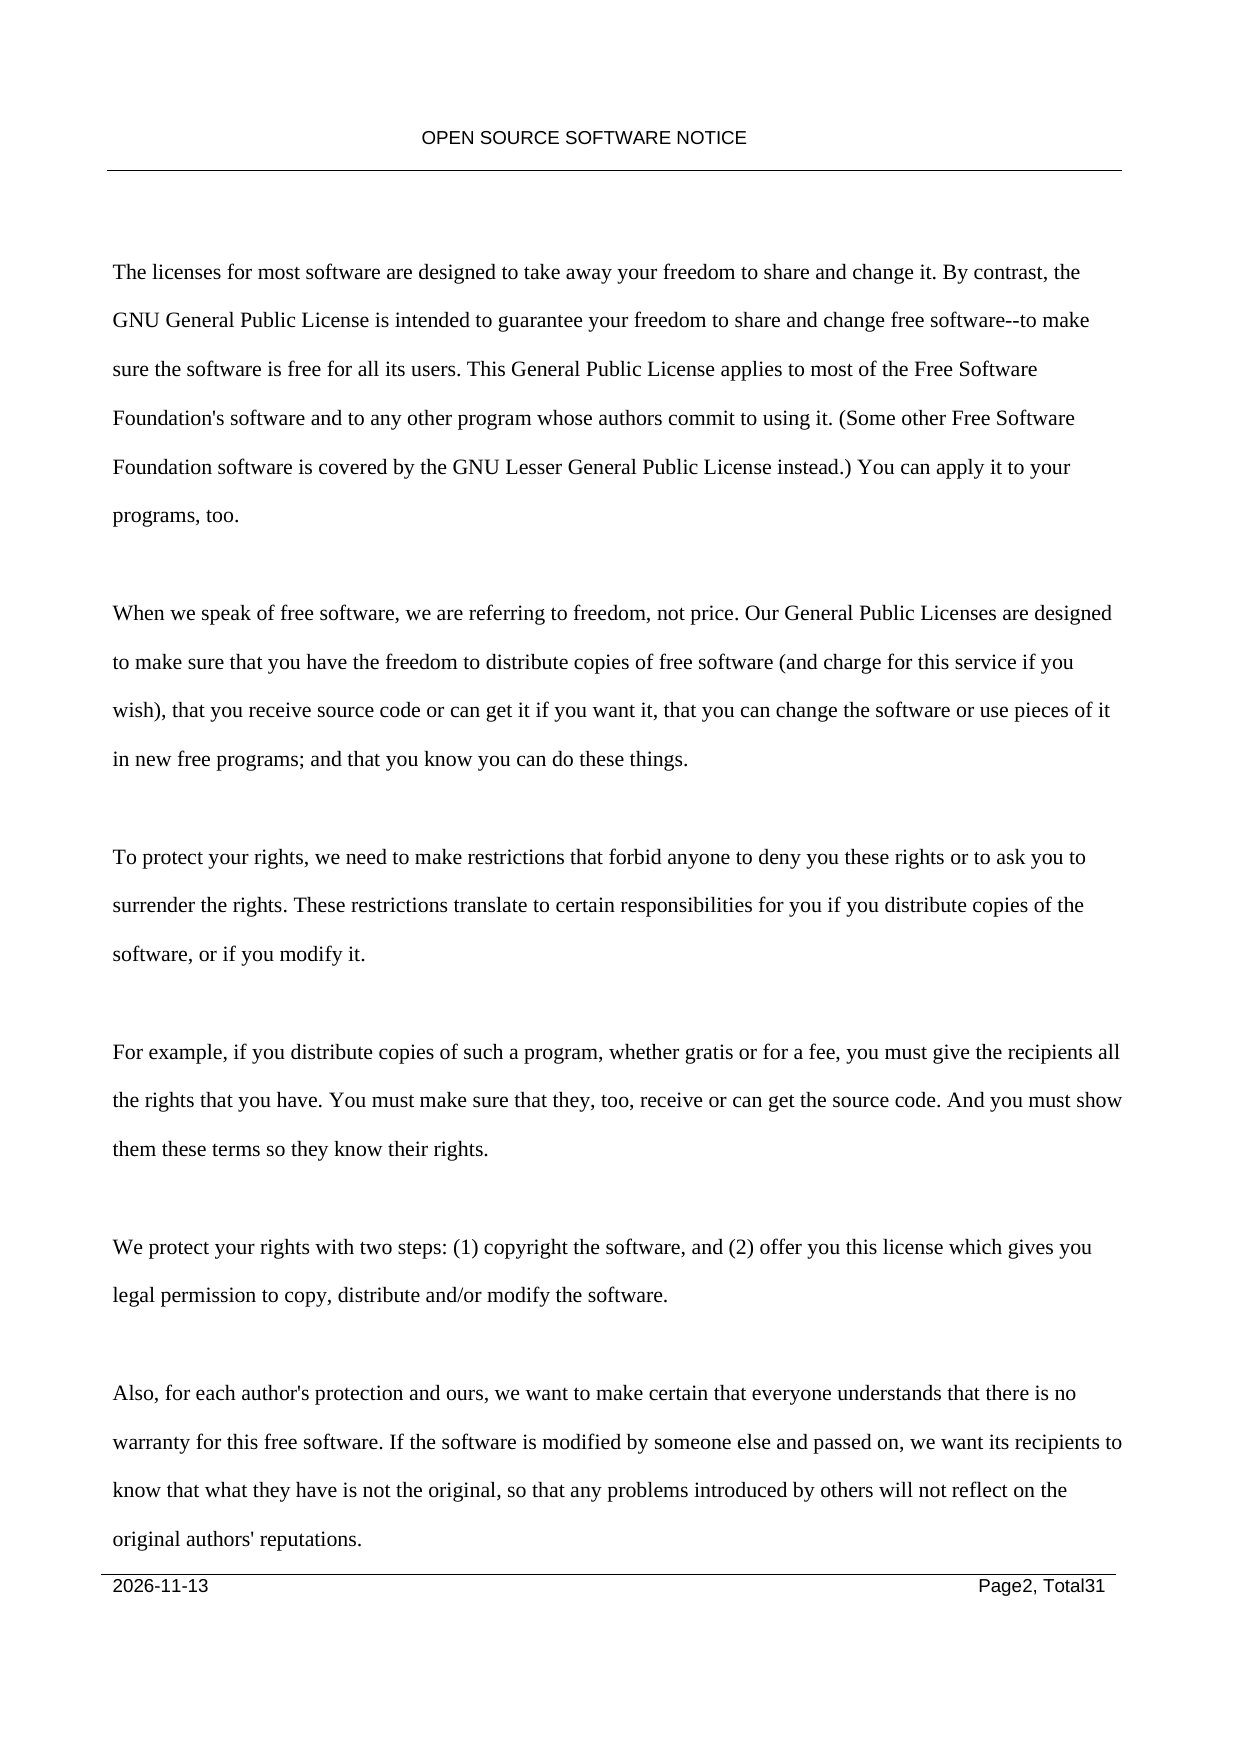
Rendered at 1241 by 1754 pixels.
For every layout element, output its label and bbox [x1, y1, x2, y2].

text [112, 206, 1128, 1555]
